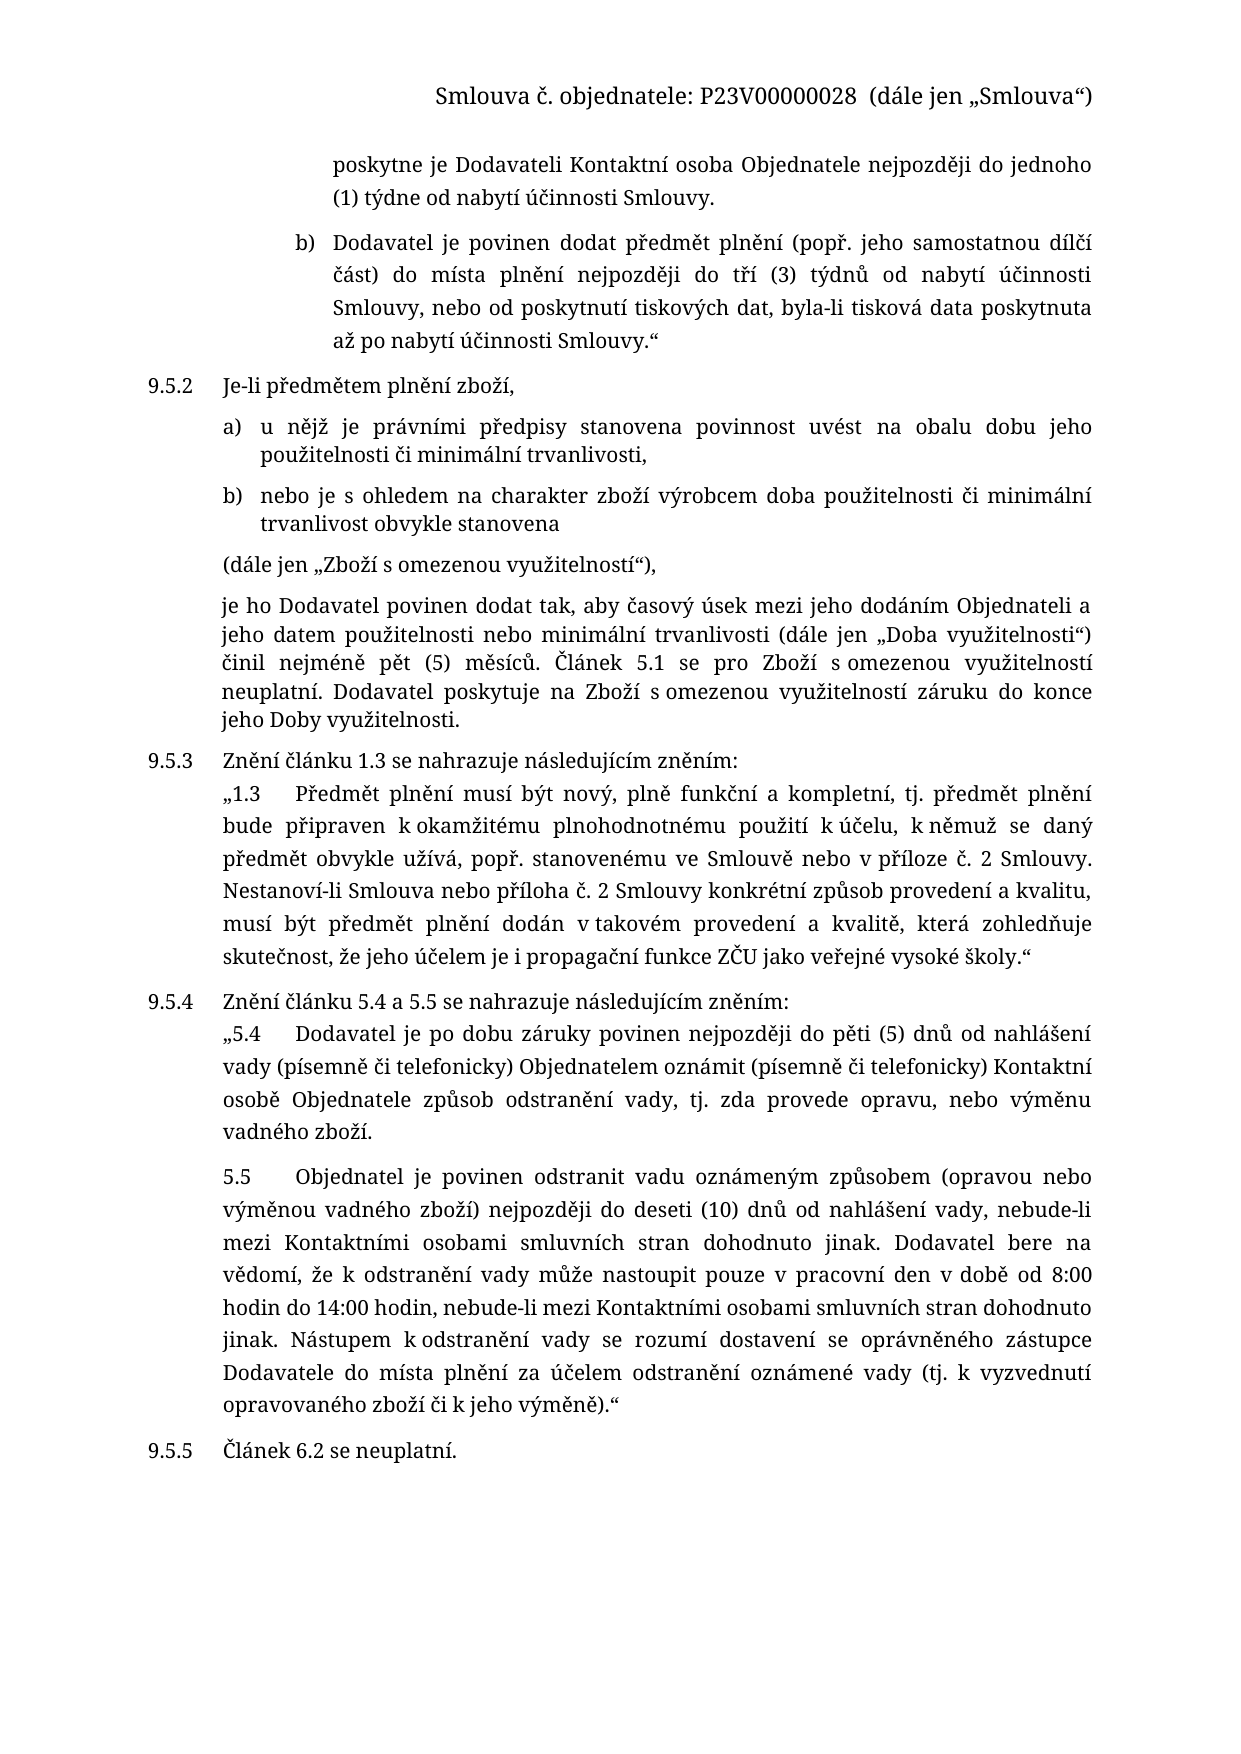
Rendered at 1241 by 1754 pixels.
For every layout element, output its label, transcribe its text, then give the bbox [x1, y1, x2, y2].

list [295, 150, 1093, 211]
list Znění článku 5.4 a 5.5 se nahrazuje následujícím zněním: [148, 987, 1093, 1015]
list u nějž je právními předpisy stanovena povinnost uvést na obalu dobu jeho použitelnosti či minimální trvanlivosti, [223, 412, 1093, 469]
text je ho Dodavatel povinen dodat tak, aby časový úsek mezi jeho dodáním Objednateli a jeho datem použitelnosti nebo minimální trvanlivosti (dále jen „Doba využitelnosti“) činil nejméně pět (5) měsíců. Článek 5.1 se pro Zboží s omezenou využitelností neuplatní. Dodavatel poskytuje na Zboží s omezenou využitelností záruku do konce jeho Doby využitelnosti. [221, 591, 1093, 734]
text (dále jen „Zboží s omezenou využitelností“), [223, 551, 1093, 579]
list Znění článku 1.3 se nahrazuje následujícím zněním: [148, 746, 1093, 774]
list Je-li předmětem plnění zboží, [148, 371, 1093, 399]
list nebo je s ohledem na charakter zboží výrobcem doba použitelnosti či minimální trvanlivost obvykle stanovena [223, 481, 1093, 538]
list „1.3 Předmět plnění musí být nový, plně funkční a kompletní, tj. předmět plnění bude připraven k okamžitému plnohodnotnému použití k účelu, k němuž se daný předmět obvykle užívá, popř. stanovenému ve Smlouvě nebo v příloze č. 2 Smlouvy. Nestanoví-li Smlouva nebo příloha č. 2 Smlouvy konkrétní způsob provedení a kvalitu, musí být předmět plnění dodán v takovém provedení a kvalitě, která zohledňuje skutečnost, že jeho účelem je i propagační funkce ZČU jako veřejné vysoké školy.“ [223, 779, 1093, 970]
list Článek 6.2 se neuplatní. [148, 1436, 1093, 1464]
list Dodavatel je povinen dodat předmět plnění (popř. jeho samostatnou dílčí část) do místa plnění nejpozději do tří (3) týdnů od nabytí účinnosti Smlouvy, nebo od poskytnutí tiskových dat, byla-li tisková data poskytnuta až po nabytí účinnosti Smlouvy.“ [295, 228, 1093, 354]
list „5.4 Dodavatel je po dobu záruky povinen nejpozději do pěti (5) dnů od nahlášení vady (písemně či telefonicky) Objednatelem oznámit (písemně či telefonicky) Kontaktní osobě Objednatele způsob odstranění vady, tj. zda provede opravu, nebo výměnu vadného zboží. [223, 1019, 1093, 1146]
list 5.5 Objednatel je povinen odstranit vadu oznámeným způsobem (opravou nebo výměnou vadného zboží) nejpozději do deseti (10) dnů od nahlášení vady, nebude-li mezi Kontaktními osobami smluvních stran dohodnuto jinak. Dodavatel bere na vědomí, že k odstranění vady může nastoupit pouze v pracovní den v době od 8:00 hodin do 14:00 hodin, nebude-li mezi Kontaktními osobami smluvních stran dohodnuto jinak. Nástupem k odstranění vady se rozumí dostavení se oprávněného zástupce Dodavatele do místa plnění za účelem odstranění oznámené vady (tj. k vyzvednutí opravovaného zboží či k jeho výměně).“ [223, 1162, 1093, 1419]
